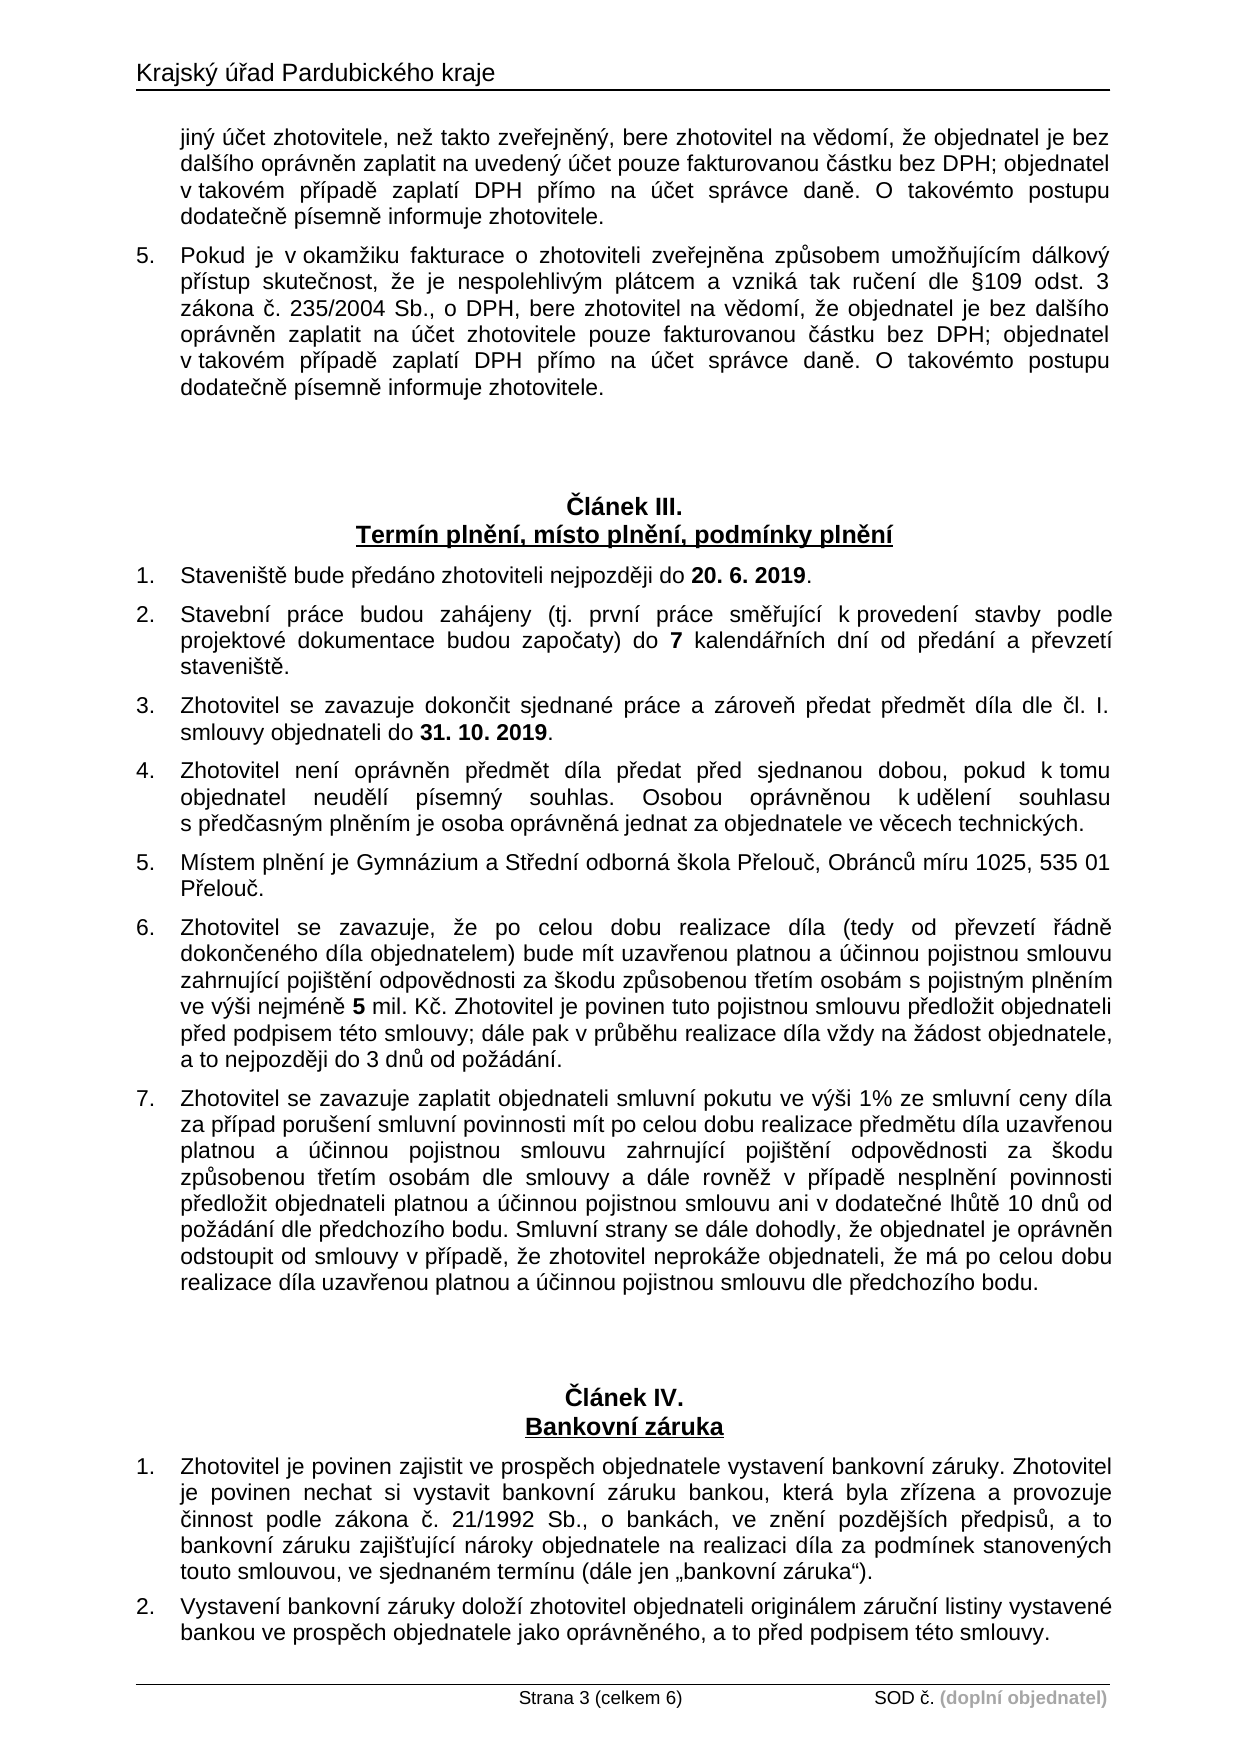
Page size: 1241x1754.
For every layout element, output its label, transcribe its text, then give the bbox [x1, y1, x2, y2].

list Vystavení bankovní záruky doloží zhotovitel objednateli originálem záruční listiny vystavené bankou ve prospěch objednatele jako oprávněného, a to před podpisem této smlouvy. [136, 1593, 1113, 1646]
list Staveniště bude předáno zhotoviteli nejpozději do 20. 6. 2019. [136, 562, 1110, 588]
text Bankovní záruka [136, 1412, 1113, 1440]
list Zhotovitel se zavazuje zaplatit objednateli smluvní pokutu ve výši 1% ze smluvní ceny díla za případ porušení smluvní povinnosti mít po celou dobu realizace předmětu díla uzavřenou platnou a účinnou pojistnou smlouvu zahrnující pojištění odpovědnosti za škodu způsobenou třetím osobám dle smlouvy a dále rovněž v případě nesplnění povinnosti předložit objednateli platnou a účinnou pojistnou smlouvu ani v dodatečné lhůtě 10 dnů od požádání dle předchozího bodu. Smluvní strany se dále dohodly, že objednatel je oprávněn odstoupit od smlouvy v případě, že zhotovitel neprokáže objednateli, že má po celou dobu realizace díla uzavřenou platnou a účinnou pojistnou smlouvu dle předchozího bodu. [136, 1085, 1113, 1296]
list Zhotovitel není oprávněn předmět díla předat před sjednanou dobou, pokud k tomu objednatel neudělí písemný souhlas. Osobou oprávněnou k udělení souhlasu s předčasným plněním je osoba oprávněná jednat za objednatele ve věcech technických. [136, 757, 1110, 836]
text 5. Pokud je v okamžiku fakturace o zhotoviteli zveřejněna způsobem umožňujícím dálkový přístup skutečnost, že je nespolehlivým plátcem a vzniká tak ručení dle §109 odst. 3 zákona č. 235/2004 Sb., o DPH, bere zhotovitel na vědomí, že objednatel je bez dalšího oprávněn zaplatit na účet zhotovitele pouze fakturovanou částku bez DPH; objednatel v takovém případě zaplatí DPH přímo na účet správce daně. O takovémto postupu dodatečně písemně informuje zhotovitele. [136, 242, 1110, 400]
text Článek IV. [136, 1383, 1113, 1412]
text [136, 124, 1110, 229]
list Zhotovitel je povinen zajistit ve prospěch objednatele vystavení bankovní záruky. Zhotovitel je povinen nechat si vystavit bankovní záruku bankou, která byla zřízena a provozuje činnost podle zákona č. 21/1992 Sb., o bankách, ve znění pozdějších předpisů, a to bankovní záruku zajišťující nároky objednatele na realizaci díla za podmínek stanovených touto smlouvou, ve sjednaném termínu (dále jen „bankovní záruka“). [136, 1453, 1113, 1585]
list Místem plnění je Gymnázium a Střední odborná škola Přelouč, Obránců míru 1025, 535 01 Přelouč. [136, 849, 1110, 902]
list Zhotovitel se zavazuje dokončit sjednané práce a zároveň předat předmět díla dle čl. I. smlouvy objednateli do 31. 10. 2019. [136, 692, 1110, 745]
list Zhotovitel se zavazuje, že po celou dobu realizace díla (tedy od převzetí řádně dokončeného díla objednatelem) bude mít uzavřenou platnou a účinnou pojistnou smlouvu zahrnující pojištění odpovědnosti za škodu způsobenou třetím osobám s pojistným plněním ve výši nejméně 5 mil. Kč. Zhotovitel je povinen tuto pojistnou smlouvu předložit objednateli před podpisem této smlouvy; dále pak v průběhu realizace díla vždy na žádost objednatele, a to nejpozději do 3 dnů od požádání. [136, 914, 1113, 1072]
list Stavební práce budou zahájeny (tj. první práce směřující k provedení stavby podle projektové dokumentace budou započaty) do 7 kalendářních dní od předání a převzetí staveniště. [136, 601, 1113, 679]
text Termín plnění, místo plnění, podmínky plnění [136, 520, 1113, 549]
text Článek III. [136, 492, 1113, 520]
